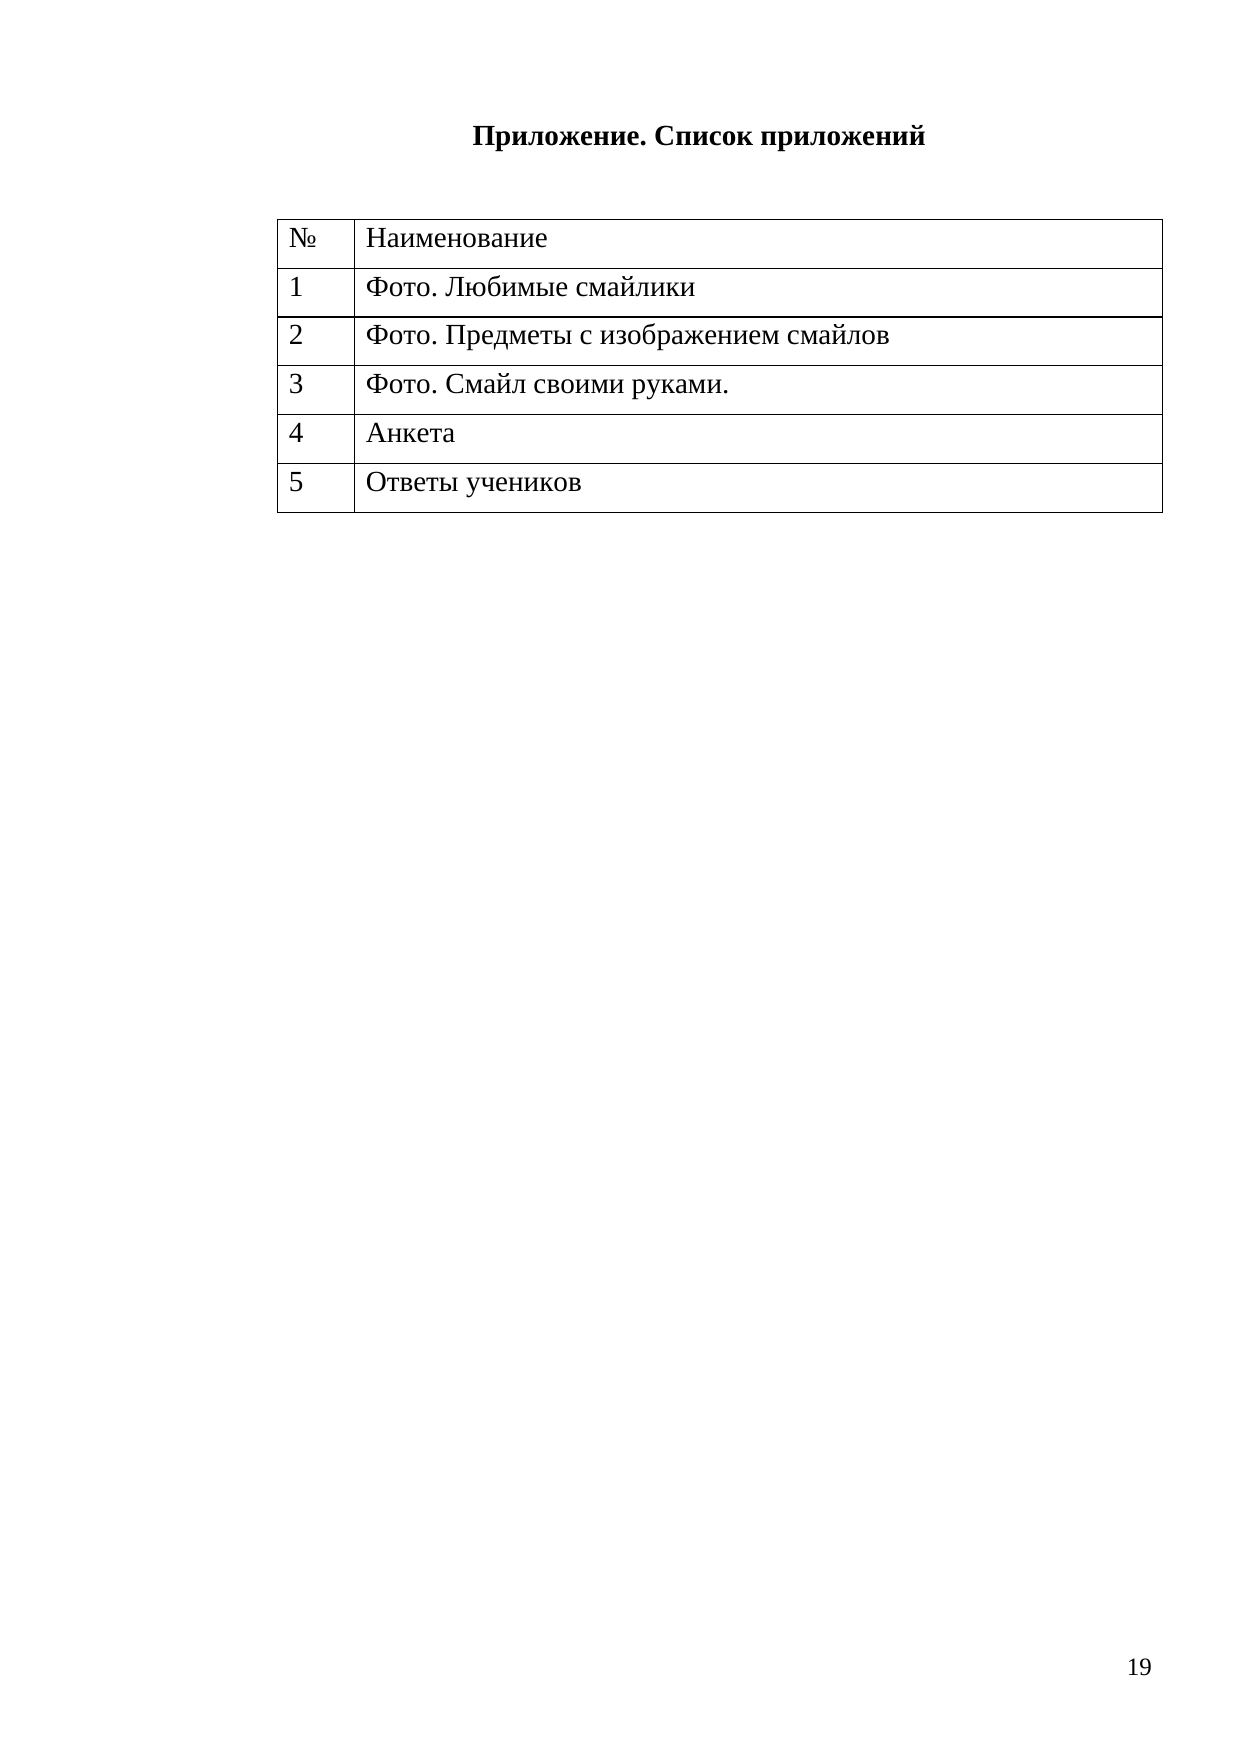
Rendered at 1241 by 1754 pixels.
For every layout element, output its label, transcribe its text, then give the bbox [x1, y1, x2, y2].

table_cell 5 [278, 464, 354, 512]
table_cell Анкета [355, 415, 1162, 463]
table_cell Фото. Смайл своими руками. [355, 366, 1162, 414]
text Приложение. Список приложений [398, 118, 1152, 152]
table_cell 3 [278, 366, 354, 414]
table_cell Ответы учеников [355, 464, 1162, 512]
table_cell 2 [278, 318, 354, 365]
table_cell 1 [278, 269, 354, 316]
table_cell Фото. Любимые смайлики [355, 269, 1162, 316]
table_cell 4 [278, 415, 354, 463]
table_header № [278, 220, 354, 268]
table_header Наименование [355, 220, 1162, 268]
table_cell Фото. Предметы с изображением смайлов [355, 318, 1162, 365]
